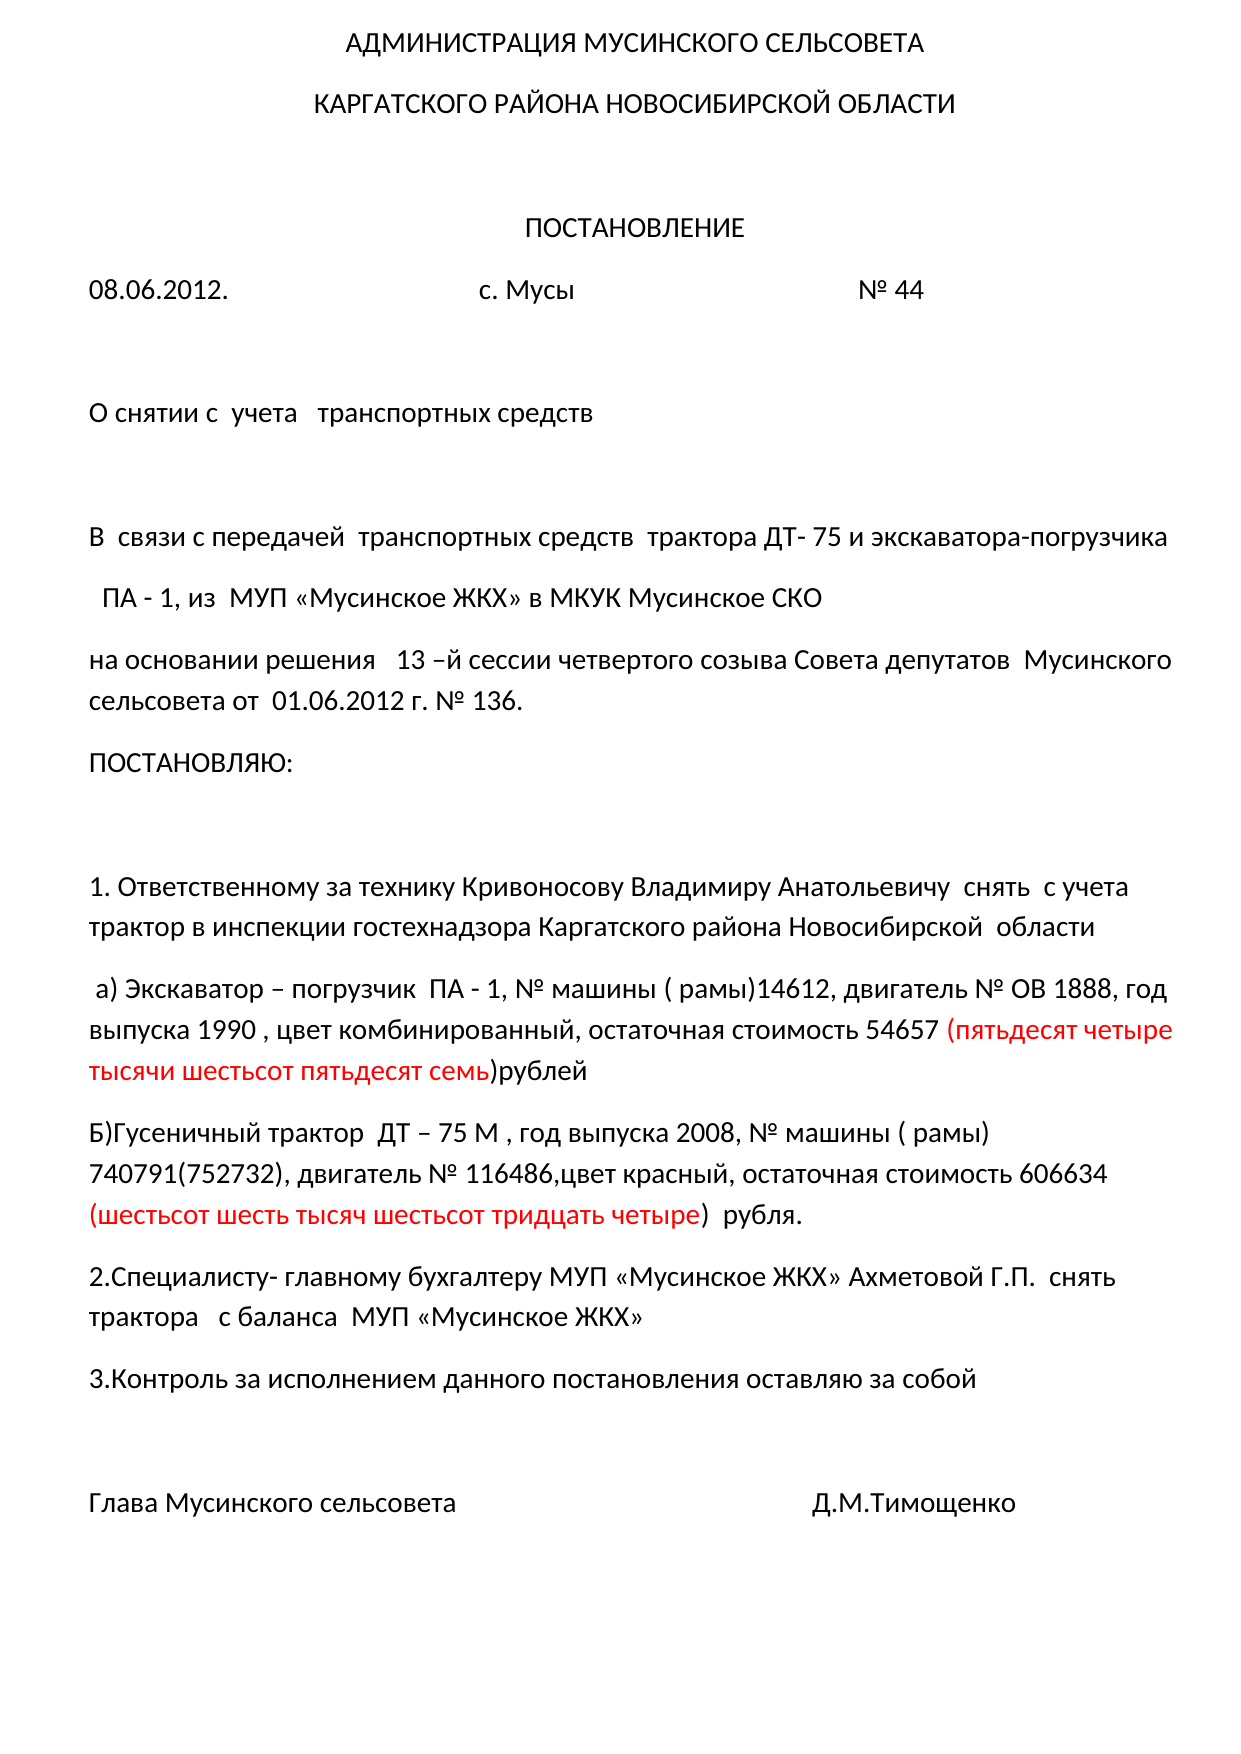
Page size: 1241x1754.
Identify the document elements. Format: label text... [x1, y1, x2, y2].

text на основании решения 13 –й сессии четвертого созыва Совета депутатов Мусинского сельсовета от 01.06.2012 г. № 136. [89, 641, 1181, 718]
text ПА - 1, из МУП «Мусинское ЖКХ» в МКУК Мусинское СКО [89, 579, 1181, 615]
text 3.Контроль за исполнением данного постановления оставляю за собой [89, 1360, 1181, 1396]
text а) Экскаватор – погрузчик ПА - 1, № машины ( рамы)14612, двигатель № ОВ 1888, год выпуска 1990 , цвет комбинированный, остаточная стоимость 54657 (пятьдесят четыре тысячи шестьсот пятьдесят семь)рублей [89, 970, 1181, 1088]
text 2.Специалисту- главному бухгалтеру МУП «Мусинское ЖКХ» Ахметовой Г.П. снять трактора с баланса МУП «Мусинское ЖКХ» [89, 1258, 1181, 1334]
text Глава Мусинского сельсовета Д.М.Тимощенко [89, 1484, 1181, 1519]
text АДМИНИСТРАЦИЯ МУСИНСКОГО СЕЛЬСОВЕТА [89, 24, 1181, 59]
text О снятии с учета транспортных средств [89, 394, 1181, 430]
text 08.06.2012. с. Мусы № 44 [89, 271, 1181, 306]
text 1. Ответственному за технику Кривоносову Владимиру Анатольевичу снять с учета трактор в инспекции гостехнадзора Каргатского района Новосибирской области [89, 868, 1181, 944]
text В связи с передачей транспортных средств трактора ДТ- 75 и экскаватора-погрузчика [89, 518, 1181, 553]
text Б)Гусеничный трактор ДТ – 75 М , год выпуска 2008, № машины ( рамы) 740791(752732), двигатель № 116486,цвет красный, остаточная стоимость 606634 (шестьсот шесть тысяч шестьсот тридцать четыре) рубля. [89, 1114, 1181, 1231]
text ПОСТАНОВЛЕНИЕ [89, 209, 1181, 244]
text ПОСТАНОВЛЯЮ: [89, 744, 1181, 780]
text КАРГАТСКОГО РАЙОНА НОВОСИБИРСКОЙ ОБЛАСТИ [89, 85, 1181, 121]
